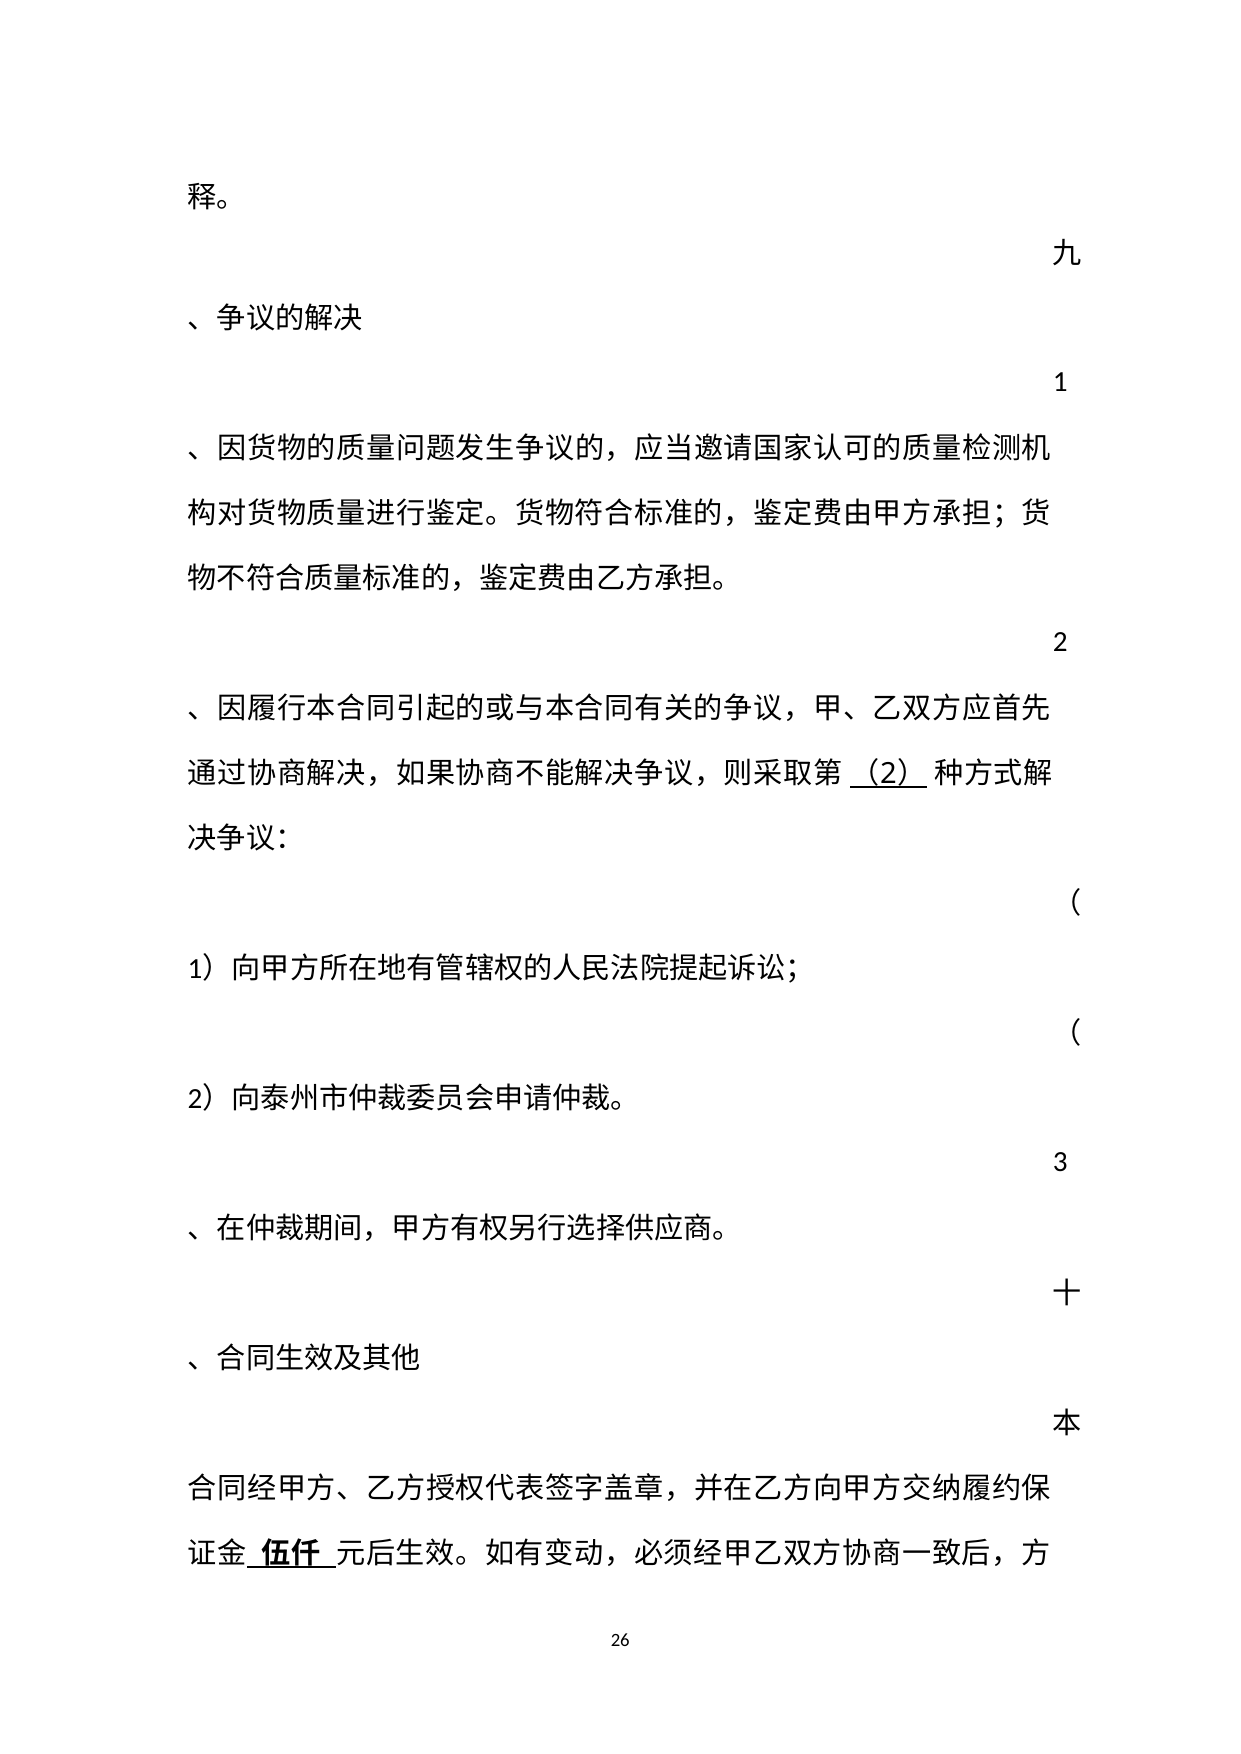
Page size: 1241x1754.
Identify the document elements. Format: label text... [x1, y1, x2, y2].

text 十、合同生效及其他 [187, 1258, 1053, 1388]
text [187, 1388, 1053, 1583]
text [187, 162, 1053, 218]
text （1）向甲方所在地有管辖权的人民法院提起诉讼； [187, 868, 1053, 998]
text 3、在仲裁期间，甲方有权另行选择供应商。 [187, 1128, 1053, 1258]
text 1、因货物的质量问题发生争议的，应当邀请国家认可的质量检测机构对货物质量进行鉴定。货物符合标准的，鉴定费由甲方承担；货物不符合质量标准的，鉴定费由乙方承担。 [187, 348, 1053, 608]
text 九、争议的解决 [187, 218, 1053, 348]
text 2、因履行本合同引起的或与本合同有关的争议，甲、乙双方应首先通过协商解决，如果协商不能解决争议，则采取第 （2） 种方式解决争议： [187, 608, 1053, 868]
text （2）向泰州市仲裁委员会申请仲裁。 [187, 998, 1053, 1128]
